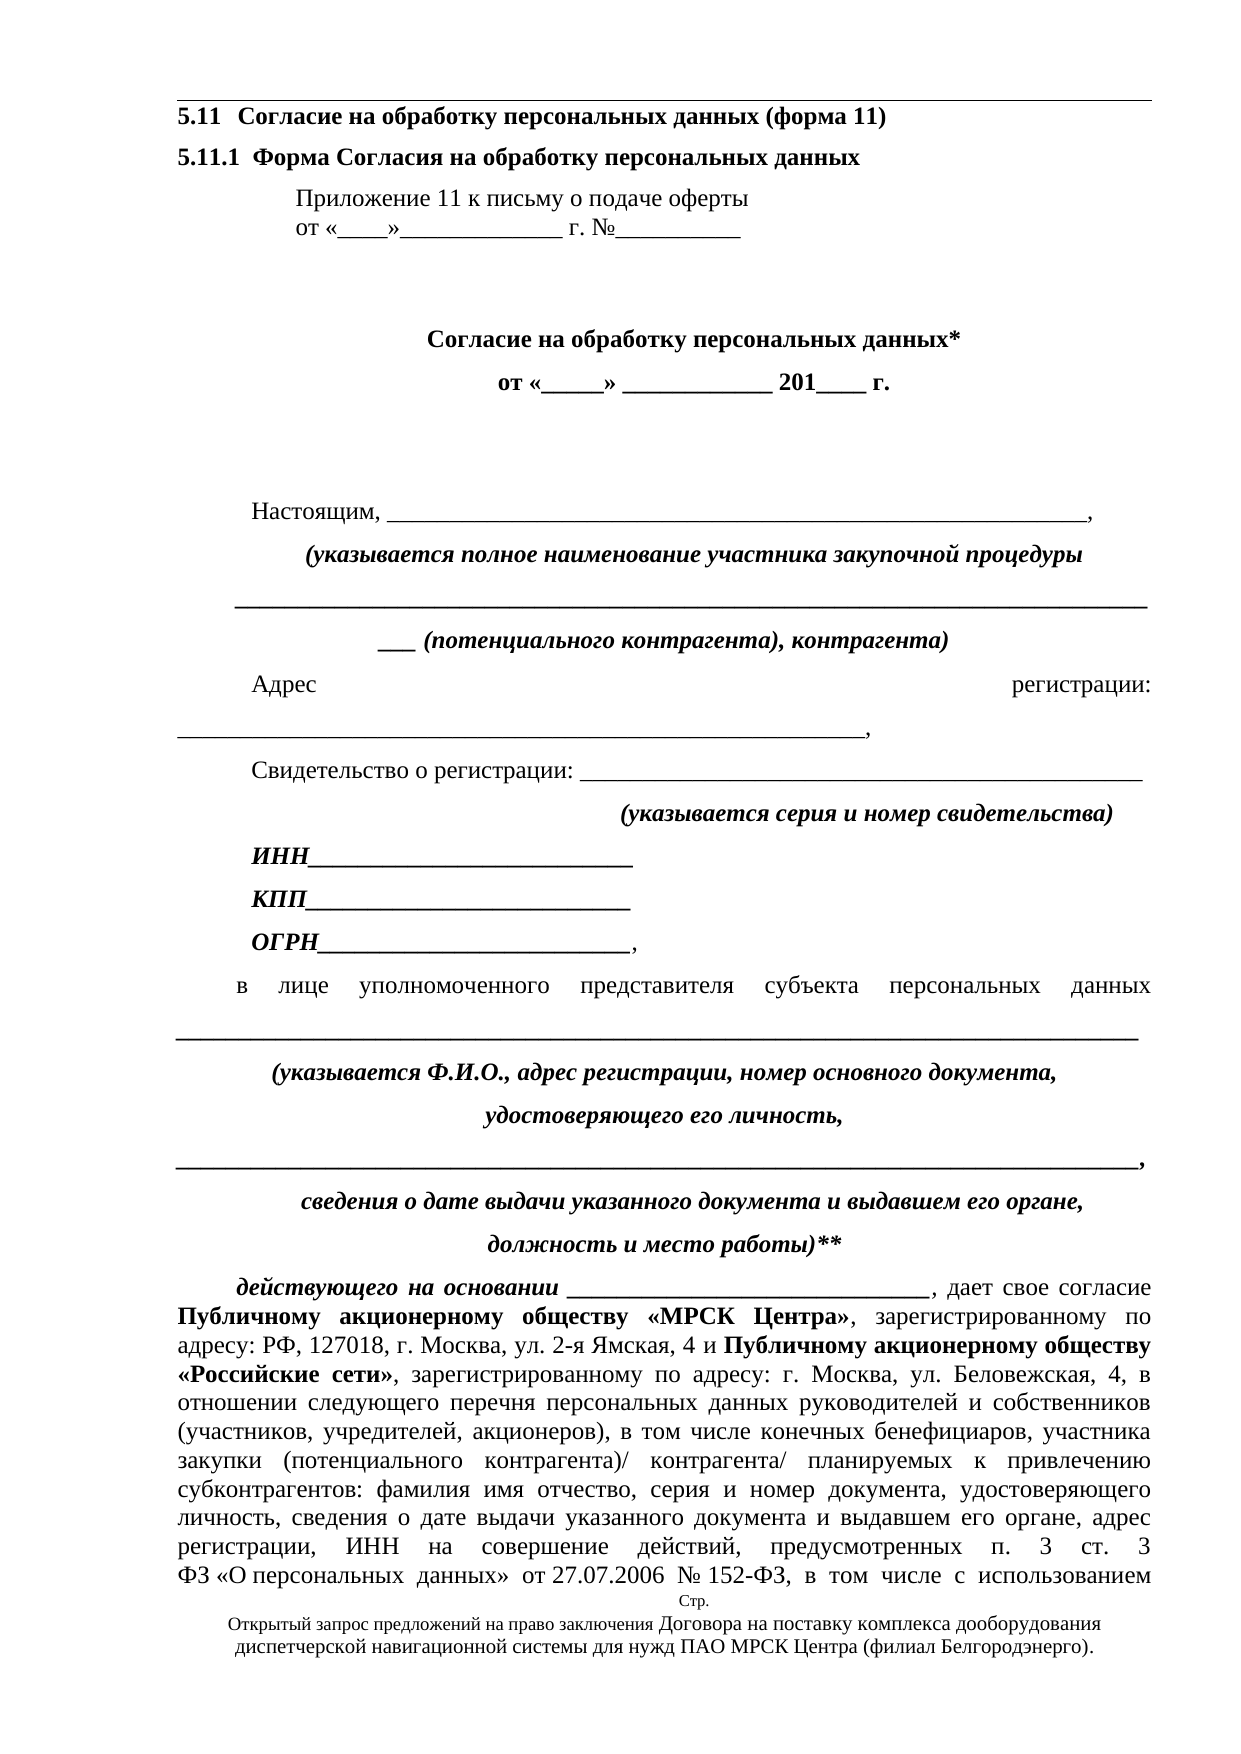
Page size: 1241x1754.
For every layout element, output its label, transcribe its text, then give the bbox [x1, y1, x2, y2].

text ____________________________________________________________________________ (потенциального контрагента), контрагента) [177, 582, 1152, 654]
text ИНН__________________________ [251, 841, 1152, 870]
text Согласие на обработку персональных данных* [177, 324, 1152, 352]
text ОГРН_________________________, [177, 927, 1152, 956]
subtitle Согласие на обработку персональных данных (форма 11) [177, 101, 1152, 130]
text в лице уполномоченного представителя субъекта персональных данных _____________________________________________________________________________ [177, 971, 1152, 1042]
text Настоящим, ________________________________________________________, [177, 496, 1152, 525]
text от «_____» ____________ 201____ г. [177, 367, 1152, 396]
text _____________________________________________________________________________, [177, 1143, 1152, 1172]
text сведения о дате выдачи указанного документа и выдавшем его органе, должность и место работы)** [177, 1186, 1152, 1258]
text (указывается полное наименование участника закупочной процедуры [177, 539, 1152, 568]
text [177, 1272, 1152, 1589]
text КПП__________________________ [177, 884, 1152, 913]
subtitle Форма Согласия на обработку персональных данных [177, 142, 1152, 171]
text (указывается серия и номер свидетельства) [620, 798, 1152, 827]
text Адрес регистрации: _______________________________________________________, [177, 669, 1152, 741]
text Приложение 11 к письму о подаче оферты от «____»_____________ г. №__________ [295, 183, 1152, 241]
text Свидетельство о регистрации: _____________________________________________ [251, 755, 1152, 784]
text (указывается Ф.И.О., адрес регистрации, номер основного документа, удостоверяющего его личность, [177, 1057, 1152, 1129]
